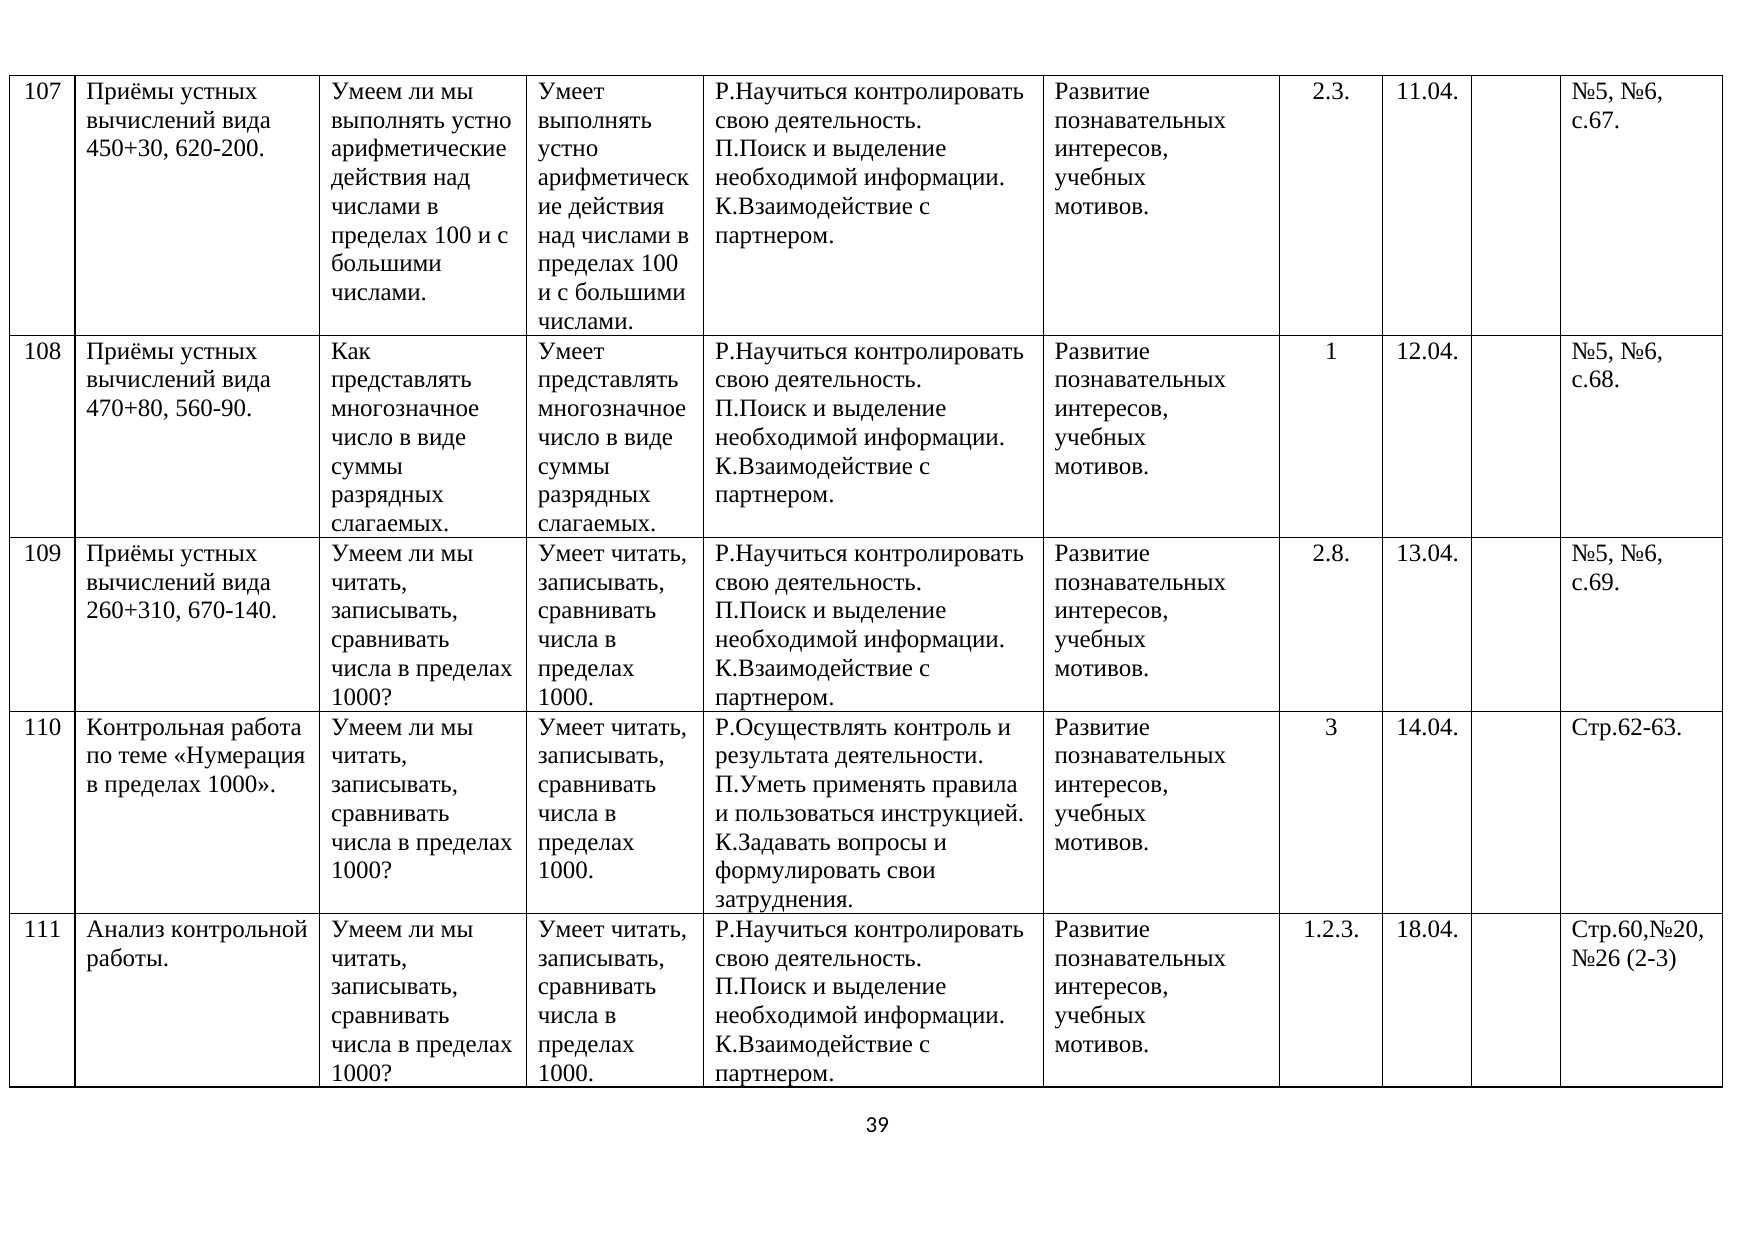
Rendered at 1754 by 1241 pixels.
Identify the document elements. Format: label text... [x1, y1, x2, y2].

table_cell [1472, 914, 1560, 1086]
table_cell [704, 914, 1043, 1086]
table_cell 107 [10, 76, 74, 335]
table_cell 14.04. [1383, 712, 1471, 913]
table_cell Приёмы устных вычислений вида 260+310, 670-140. [76, 538, 319, 711]
table_cell 109 [10, 538, 74, 711]
table_cell Стр.60,№20,№26 (2-3) [1561, 914, 1722, 1086]
table_cell Как представлять многозначное число в виде суммы разрядных слагаемых. [320, 336, 526, 537]
table_cell 11.04. [1383, 76, 1471, 335]
table_cell Умеет читать, записывать, сравнивать числа в пределах 1000. [527, 914, 703, 1086]
table_cell [1472, 76, 1560, 335]
table_cell №5, №6, с.67. [1561, 76, 1722, 335]
table_cell Приёмы устных вычислений вида 450+30, 620-200. [76, 76, 319, 335]
table_cell 111 [10, 914, 74, 1086]
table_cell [1044, 914, 1279, 1086]
table_cell 12.04. [1383, 336, 1471, 537]
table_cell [704, 76, 1043, 335]
table_cell Умеем ли мы читать, записывать, сравнивать числа в пределах 1000? [320, 712, 526, 913]
table_cell Развитие познавательных интересов, учебных мотивов. [1044, 538, 1279, 711]
table_cell №5, №6, с.69. [1561, 538, 1722, 711]
table_cell 2.8. [1280, 538, 1382, 711]
table_cell Умеем ли мы читать, записывать, сравнивать числа в пределах 1000? [320, 538, 526, 711]
table_cell Умеем ли мы читать, записывать, сравнивать числа в пределах 1000? [320, 914, 526, 1086]
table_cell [1044, 76, 1279, 335]
table_cell Р.Осуществлять контроль и результата деятельности. П.Уметь применять правила и пользоваться инструкцией. К.Задавать вопросы и формулировать свои затруднения. [704, 712, 1043, 913]
table_cell Развитие познавательных интересов, учебных мотивов. [1044, 336, 1279, 537]
table_cell Приёмы устных вычислений вида 470+80, 560-90. [76, 336, 319, 537]
table_cell 1 [1280, 336, 1382, 537]
table_cell 18.04. [1383, 914, 1471, 1086]
table_cell [1472, 336, 1560, 537]
table_cell Развитие познавательных интересов, учебных мотивов. [1044, 712, 1279, 913]
table_cell Р.Научиться контролировать свою деятельность. П.Поиск и выделение необходимой информации. К.Взаимодействие с партнером. [704, 538, 1043, 711]
table_cell Контрольная работа по теме «Нумерация в пределах 1000». [76, 712, 319, 913]
table_cell Р.Научиться контролировать свою деятельность. П.Поиск и выделение необходимой информации. К.Взаимодействие с партнером. [704, 336, 1043, 537]
table_cell 13.04. [1383, 538, 1471, 711]
table_cell Анализ контрольной работы. [76, 914, 319, 1086]
table_cell [1472, 712, 1560, 913]
table_cell 108 [10, 336, 74, 537]
table_cell 1.2.3. [1280, 914, 1382, 1086]
table_cell 110 [10, 712, 74, 913]
table_cell Умеет читать, записывать, сравнивать числа в пределах 1000. [527, 538, 703, 711]
table_cell Умеет читать, записывать, сравнивать числа в пределах 1000. [527, 712, 703, 913]
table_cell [527, 76, 703, 335]
table_cell Стр.62-63. [1561, 712, 1722, 913]
table_cell №5, №6, с.68. [1561, 336, 1722, 537]
table_cell Умеем ли мы выполнять устно арифметические действия над числами в пределах 100 и с большими числами. [320, 76, 526, 335]
table_cell 3 [1280, 712, 1382, 913]
table_cell [1472, 538, 1560, 711]
table_cell Умеет представлять многозначное число в виде суммы разрядных слагаемых. [527, 336, 703, 537]
table_cell 2.3. [1280, 76, 1382, 335]
